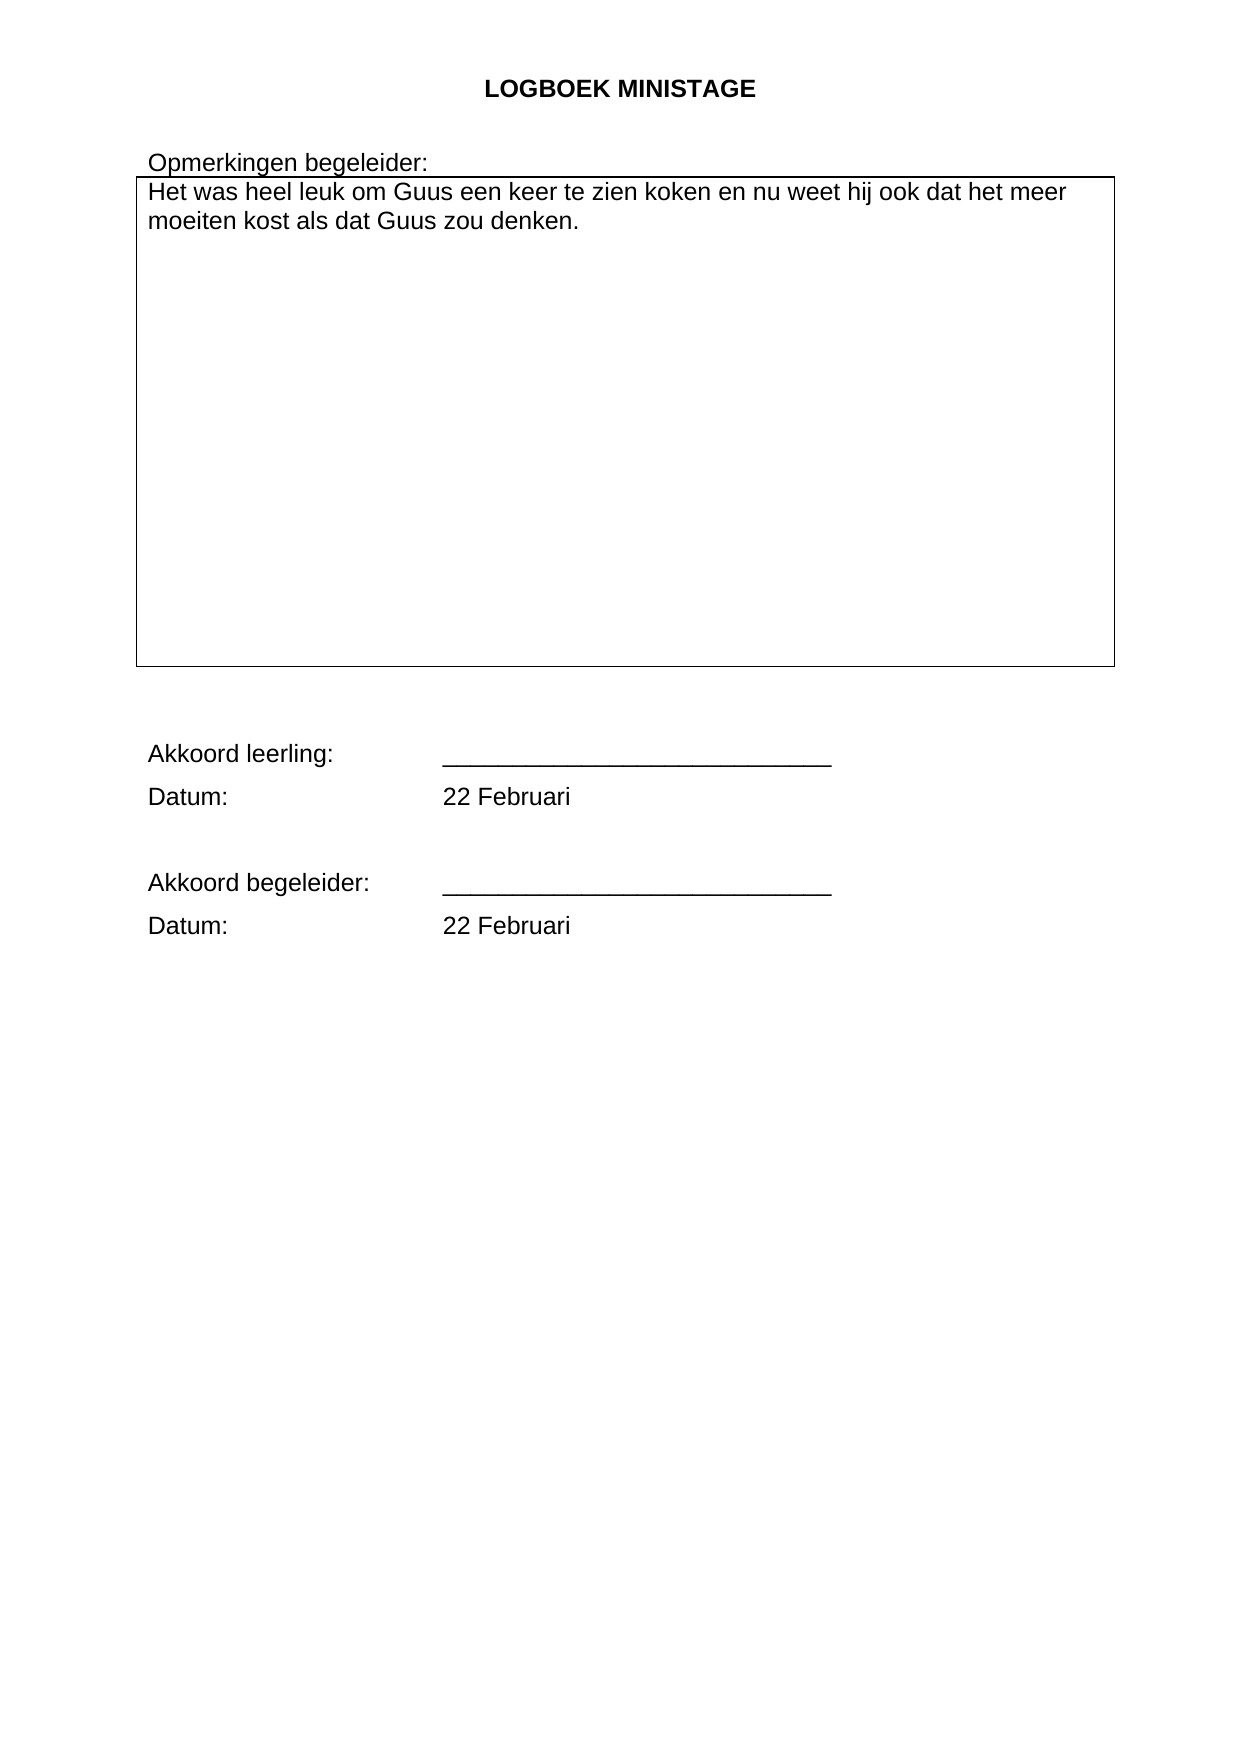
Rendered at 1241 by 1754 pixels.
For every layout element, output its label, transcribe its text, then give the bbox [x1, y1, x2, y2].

text Akkoord begeleider: ____________________________ [148, 868, 1093, 897]
table_header Het was heel leuk om Guus een keer te zien koken en nu weet hij ook dat het meer moeiten kost als dat Guus zou denken. [137, 178, 1114, 666]
text Datum: 22 Februari [148, 782, 1093, 810]
text Datum: 22 Februari [148, 911, 1093, 940]
text Opmerkingen begeleider: [148, 148, 1093, 176]
text Akkoord leerling: ____________________________ [148, 738, 1093, 767]
